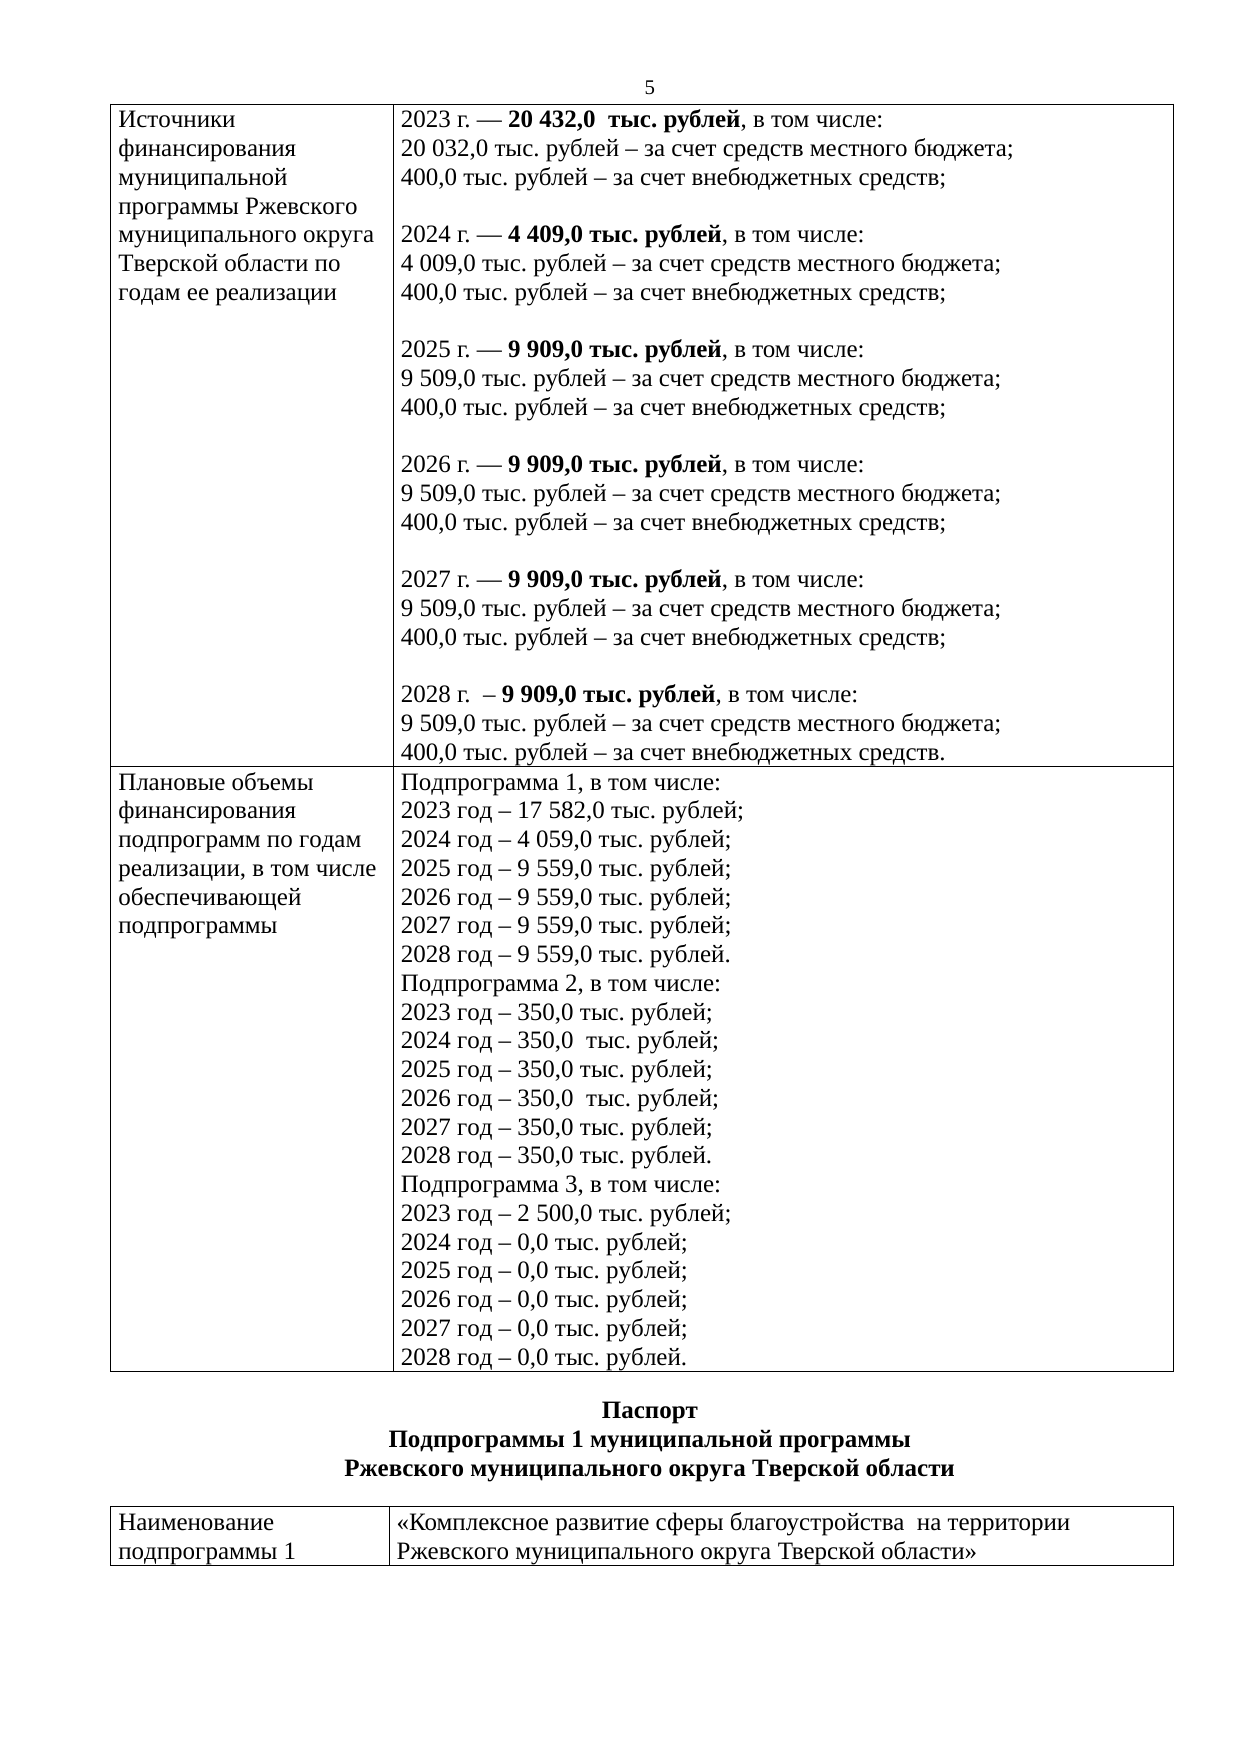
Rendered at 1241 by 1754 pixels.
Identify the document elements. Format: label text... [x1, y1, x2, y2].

table_header Наименование подпрограммы 1 [111, 1507, 389, 1564]
table_cell . — 20 432,0 тыс. рублей, в том числе: 20 032,0 тыс. рублей – за счет средств местного бюджета; 400,0 тыс. рублей – за счет внебюджетных средств; . — 4 409,0 тыс. рублей, в том числе: 4 009,0 тыс. рублей – за счет средств местного бюджета; 400,0 тыс. рублей – за счет внебюджетных средств; . — 9 909,0 тыс. рублей, в том числе: 9 509,0 тыс. рублей – за счет средств местного бюджета; 400,0 тыс. рублей – за счет внебюджетных средств; . — 9 909,0 тыс. рублей, в том числе: 9 509,0 тыс. рублей – за счет средств местного бюджета; 400,0 тыс. рублей – за счет внебюджетных средств; . — 9 909,0 тыс. рублей, в том числе: 9 509,0 тыс. рублей – за счет средств местного бюджета; 400,0 тыс. рублей – за счет внебюджетных средств; . – 9 909,0 тыс. рублей, в том числе: 9 509,0 тыс. рублей – за счет средств местного бюджета; 400,0 тыс. рублей – за счет внебюджетных средств. [394, 105, 1173, 766]
table_cell Плановые объемы финансирования подпрограмм по годам реализации, в том числе обеспечивающей подпрограммы [111, 767, 393, 1371]
text Ржевского муниципального округа Тверской области [118, 1453, 1181, 1482]
table_cell Источники финансирования муниципальной программы Ржевского муниципального округа Тверской области по годам ее реализации [111, 105, 393, 766]
text Подпрограммы 1 муниципальной программы [118, 1424, 1181, 1453]
table_header «Комплексное развитие сферы благоустройства на территории Ржевского муниципального округа Тверской области» [390, 1507, 1173, 1564]
text Паспорт [118, 1396, 1181, 1424]
table_cell Подпрограмма 1, в том числе: 2023 год – 17 582,0 тыс. рублей; 2024 год – 4 059,0 тыс. рублей; 2025 год – 9 559,0 тыс. рублей; 2026 год – 9 559,0 тыс. рублей; 2027 год – 9 559,0 тыс. рублей; 2028 год – 9 559,0 тыс. рублей. Подпрограмма 2, в том числе: 2023 год – 350,0 тыс. рублей; 2024 год – 350,0 тыс. рублей; 2025 год – 350,0 тыс. рублей; 2026 год – 350,0 тыс. рублей; 2027 год – 350,0 тыс. рублей; 2028 год – 350,0 тыс. рублей. Подпрограмма 3, в том числе: 2023 год – 2 500,0 тыс. рублей; 2024 год – 0,0 тыс. рублей; 2025 год – 0,0 тыс. рублей; 2026 год – 0,0 тыс. рублей; 2027 год – 0,0 тыс. рублей; 2028 год – 0,0 тыс. рублей. [394, 767, 1173, 1371]
